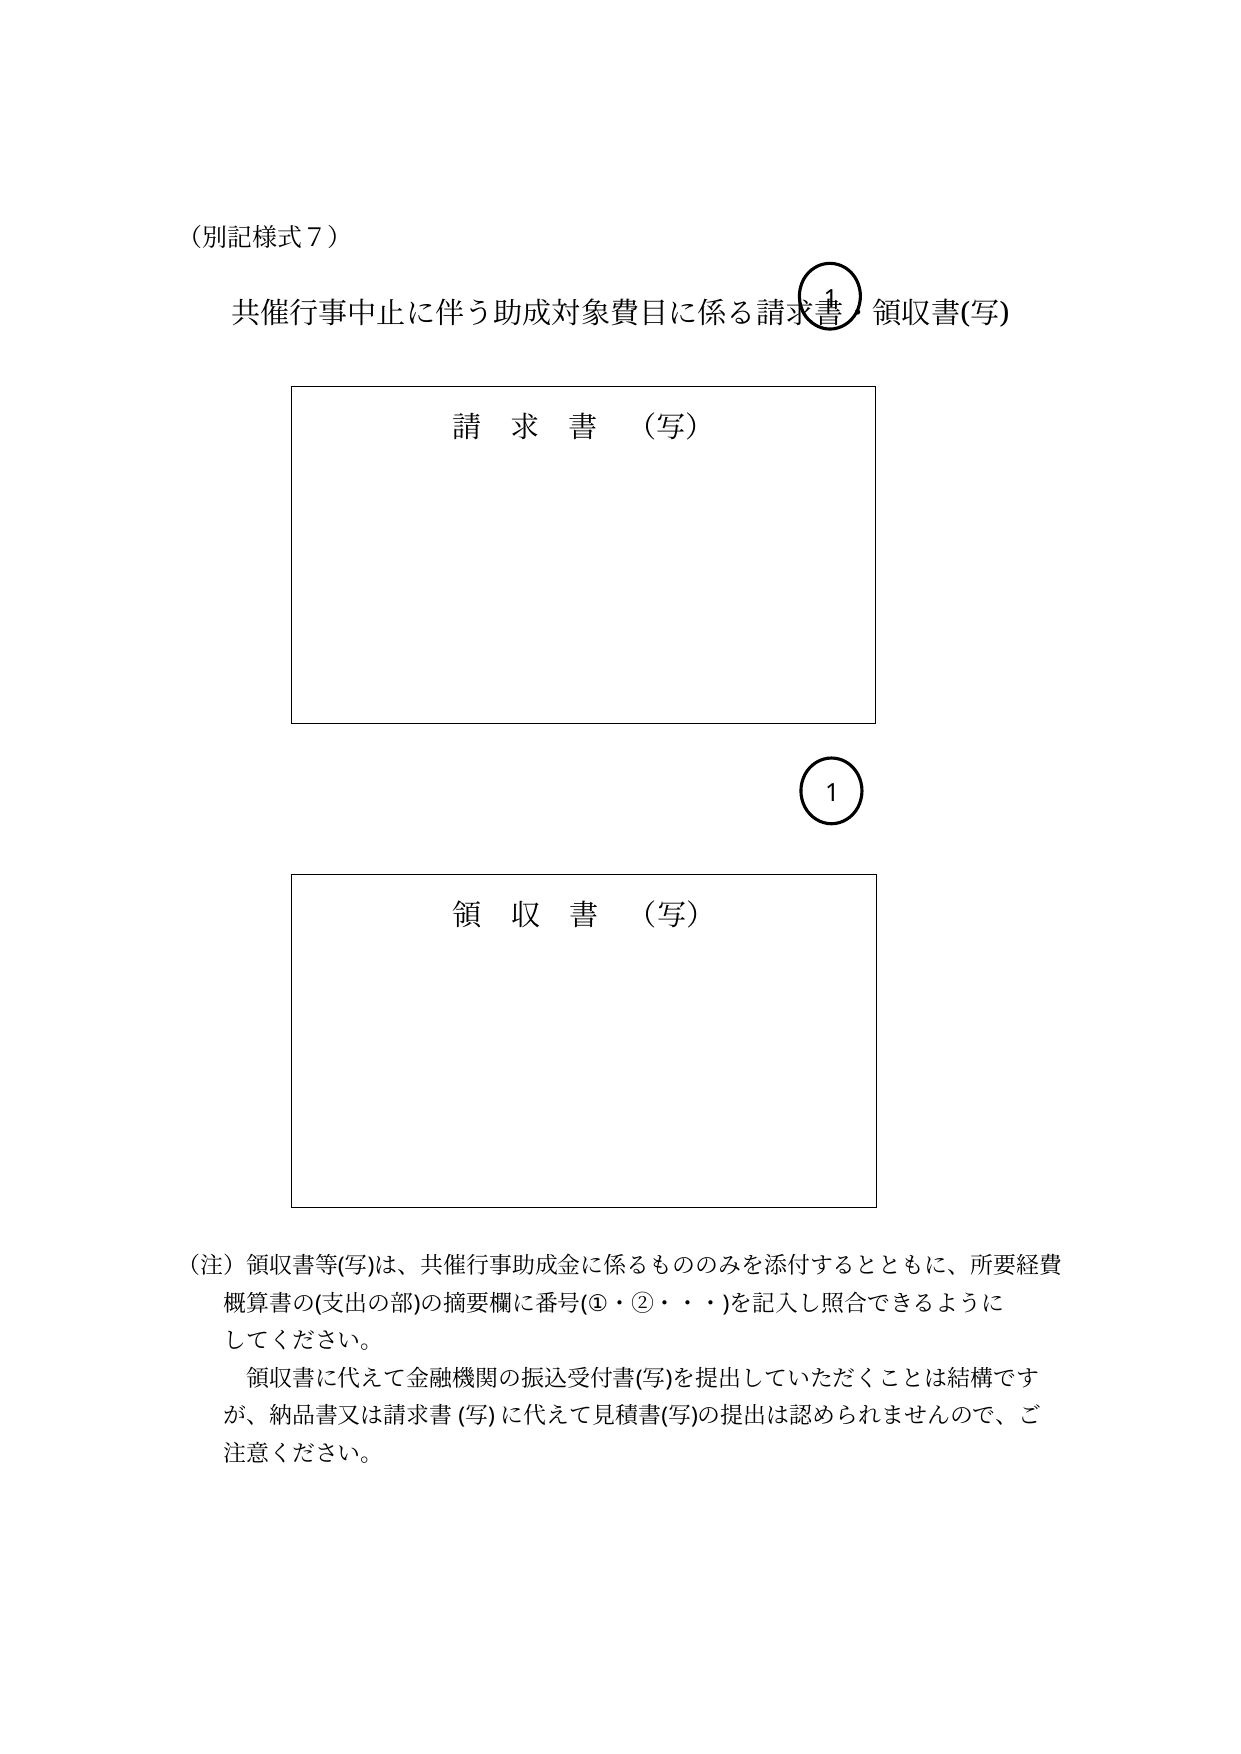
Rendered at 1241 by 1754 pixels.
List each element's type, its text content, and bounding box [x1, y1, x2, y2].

table_header 領 収 書 （写） [292, 875, 876, 1207]
text が、納品書又は請求書 (写) に代えて見積書(写)の提出は認められませんので、ご注意ください。 [223, 1395, 1063, 1470]
text （別記様式７） [177, 217, 1063, 254]
text してください。 [177, 1320, 1063, 1358]
table_header 請 求 書 （写） [292, 387, 875, 723]
text 領収書に代えて金融機関の振込受付書(写)を提出していただくことは結構です [223, 1358, 1063, 1395]
text （注）領収書等(写)は、共催行事助成金に係るもののみを添付するとともに、所要経費概算書の(支出の部)の摘要欄に番号(①・②・・・)を記入し照合できるように [177, 1245, 1063, 1320]
text 共催行事中止に伴う助成対象費目に係る請求書・領収書(写) [177, 274, 1063, 349]
